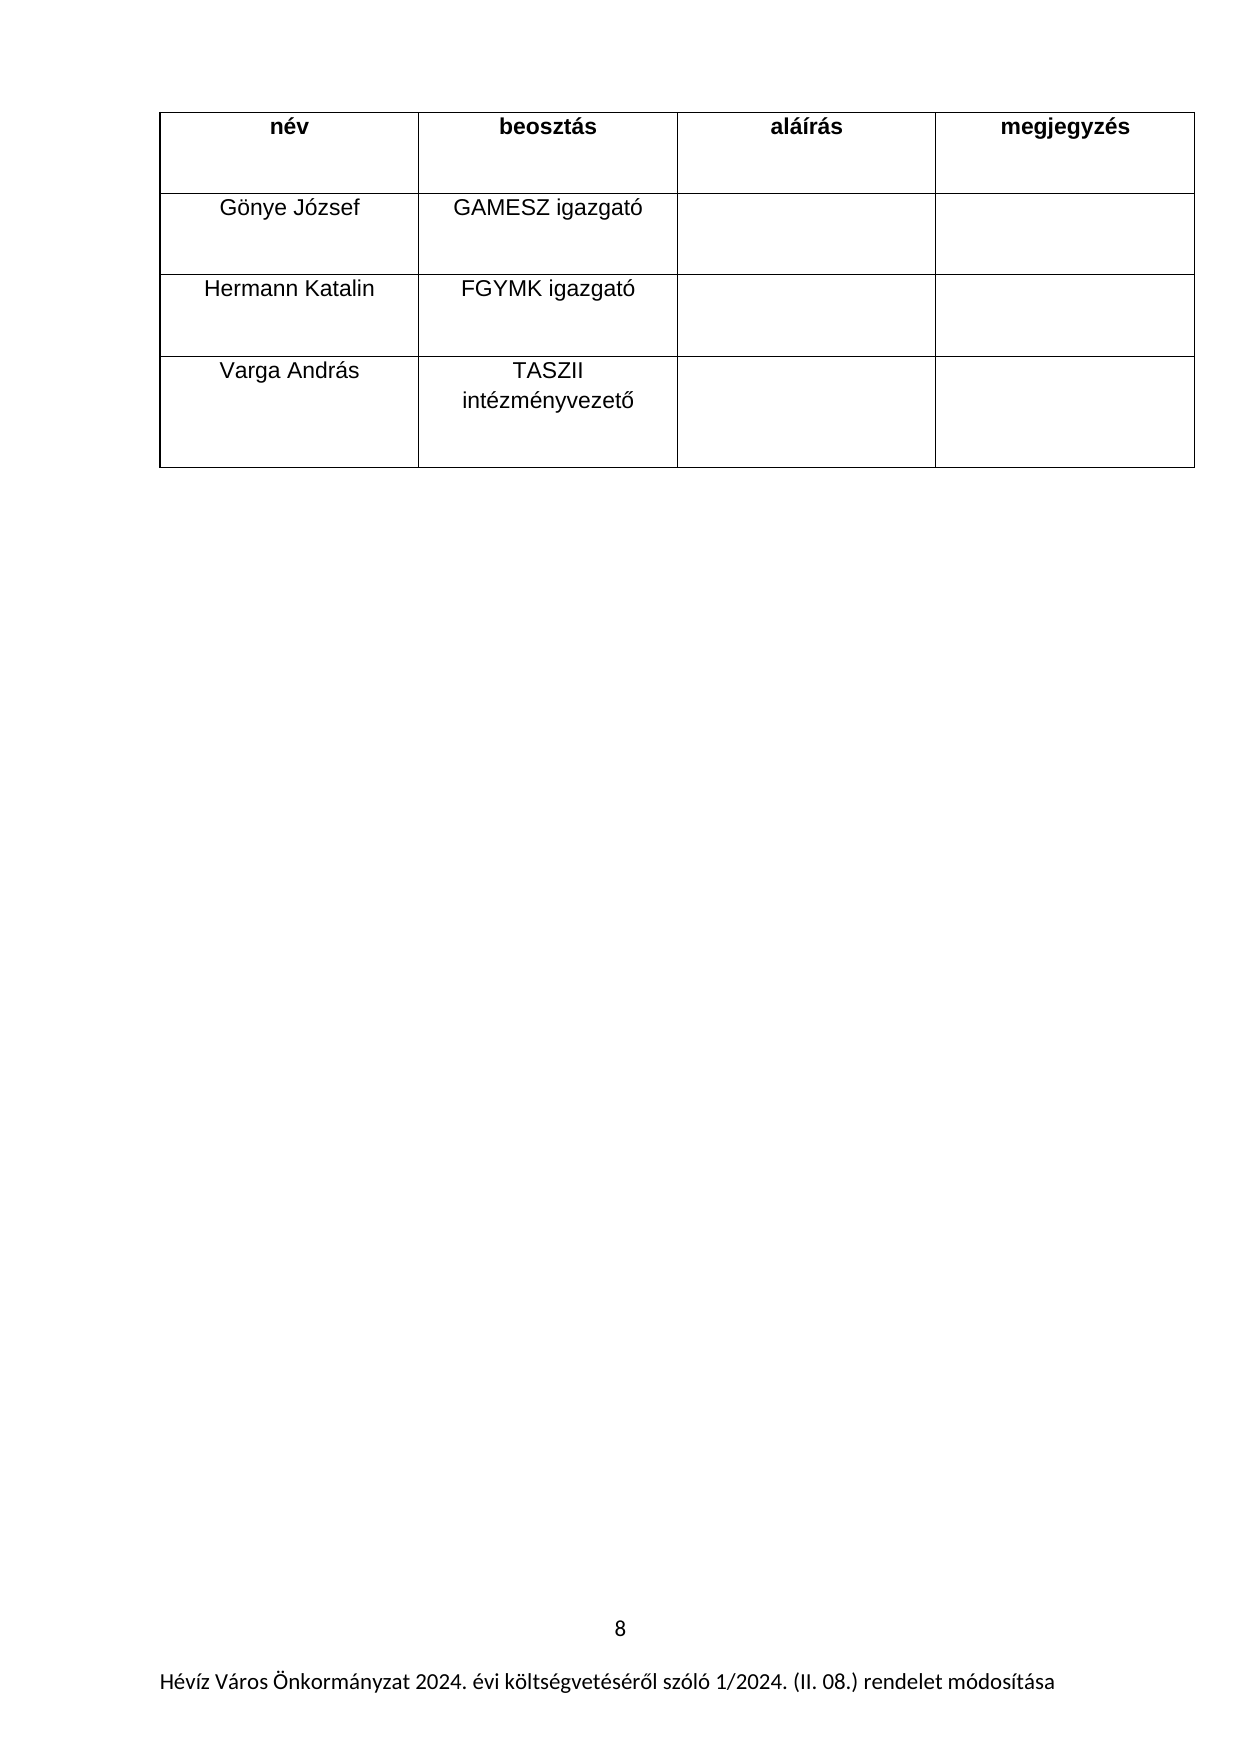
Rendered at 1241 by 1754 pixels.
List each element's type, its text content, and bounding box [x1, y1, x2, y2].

table_cell megjegyzés [936, 113, 1194, 193]
table_cell Gönye József [161, 194, 418, 274]
table_cell Hermann Katalin [161, 275, 418, 356]
table_cell név [161, 113, 418, 193]
table_cell [678, 357, 935, 467]
table_cell [678, 275, 935, 356]
table_cell Varga András [161, 357, 418, 467]
table_cell [936, 275, 1194, 356]
table_cell GAMESZ igazgató [419, 194, 677, 274]
table_cell [678, 194, 935, 274]
table_cell TASZII intézményvezető [419, 357, 677, 467]
table_cell beosztás [419, 113, 677, 193]
table_cell [936, 194, 1194, 274]
table_cell [936, 357, 1194, 467]
table_cell aláírás [678, 113, 935, 193]
table_cell FGYMK igazgató [419, 275, 677, 356]
